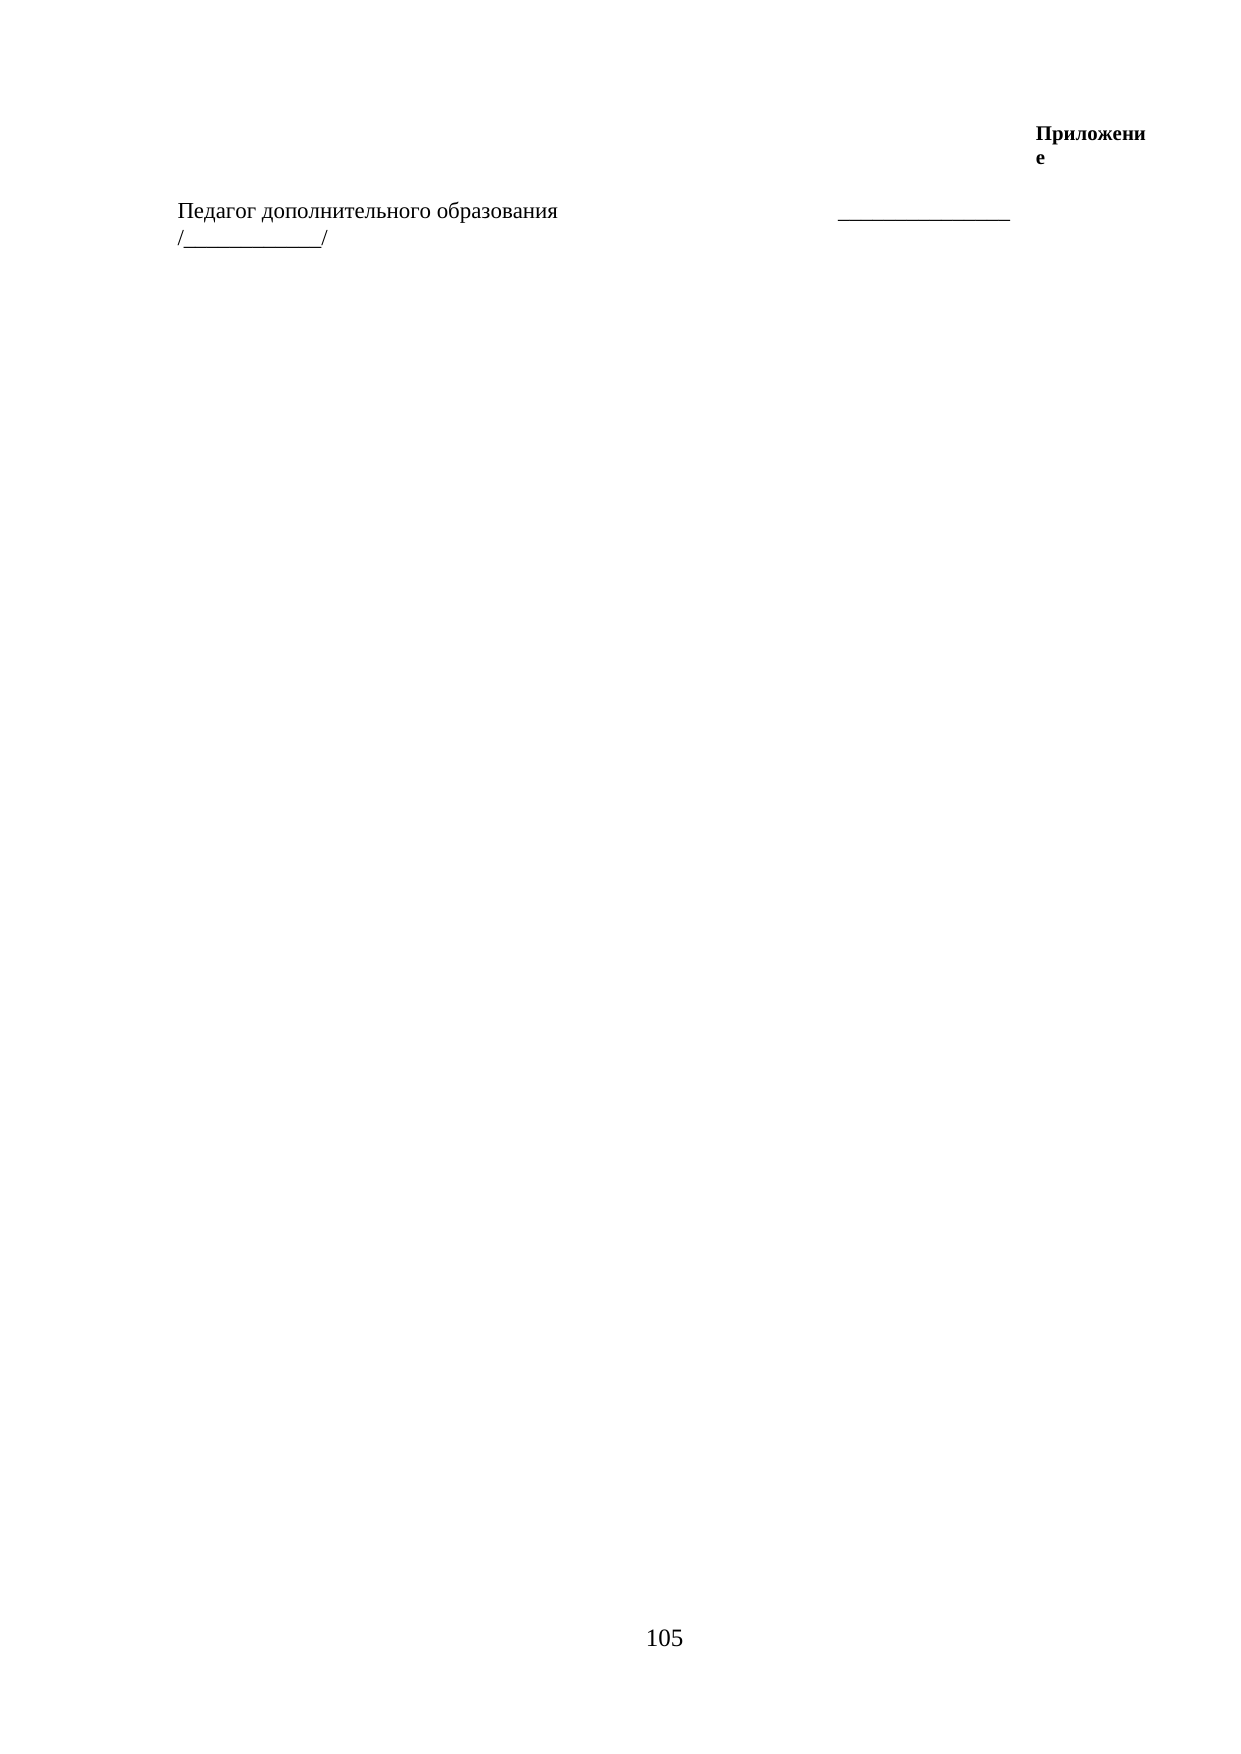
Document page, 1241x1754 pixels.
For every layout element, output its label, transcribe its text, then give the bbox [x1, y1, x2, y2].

text Педагог дополнительного образования _______________ /____________/ [177, 197, 1152, 250]
